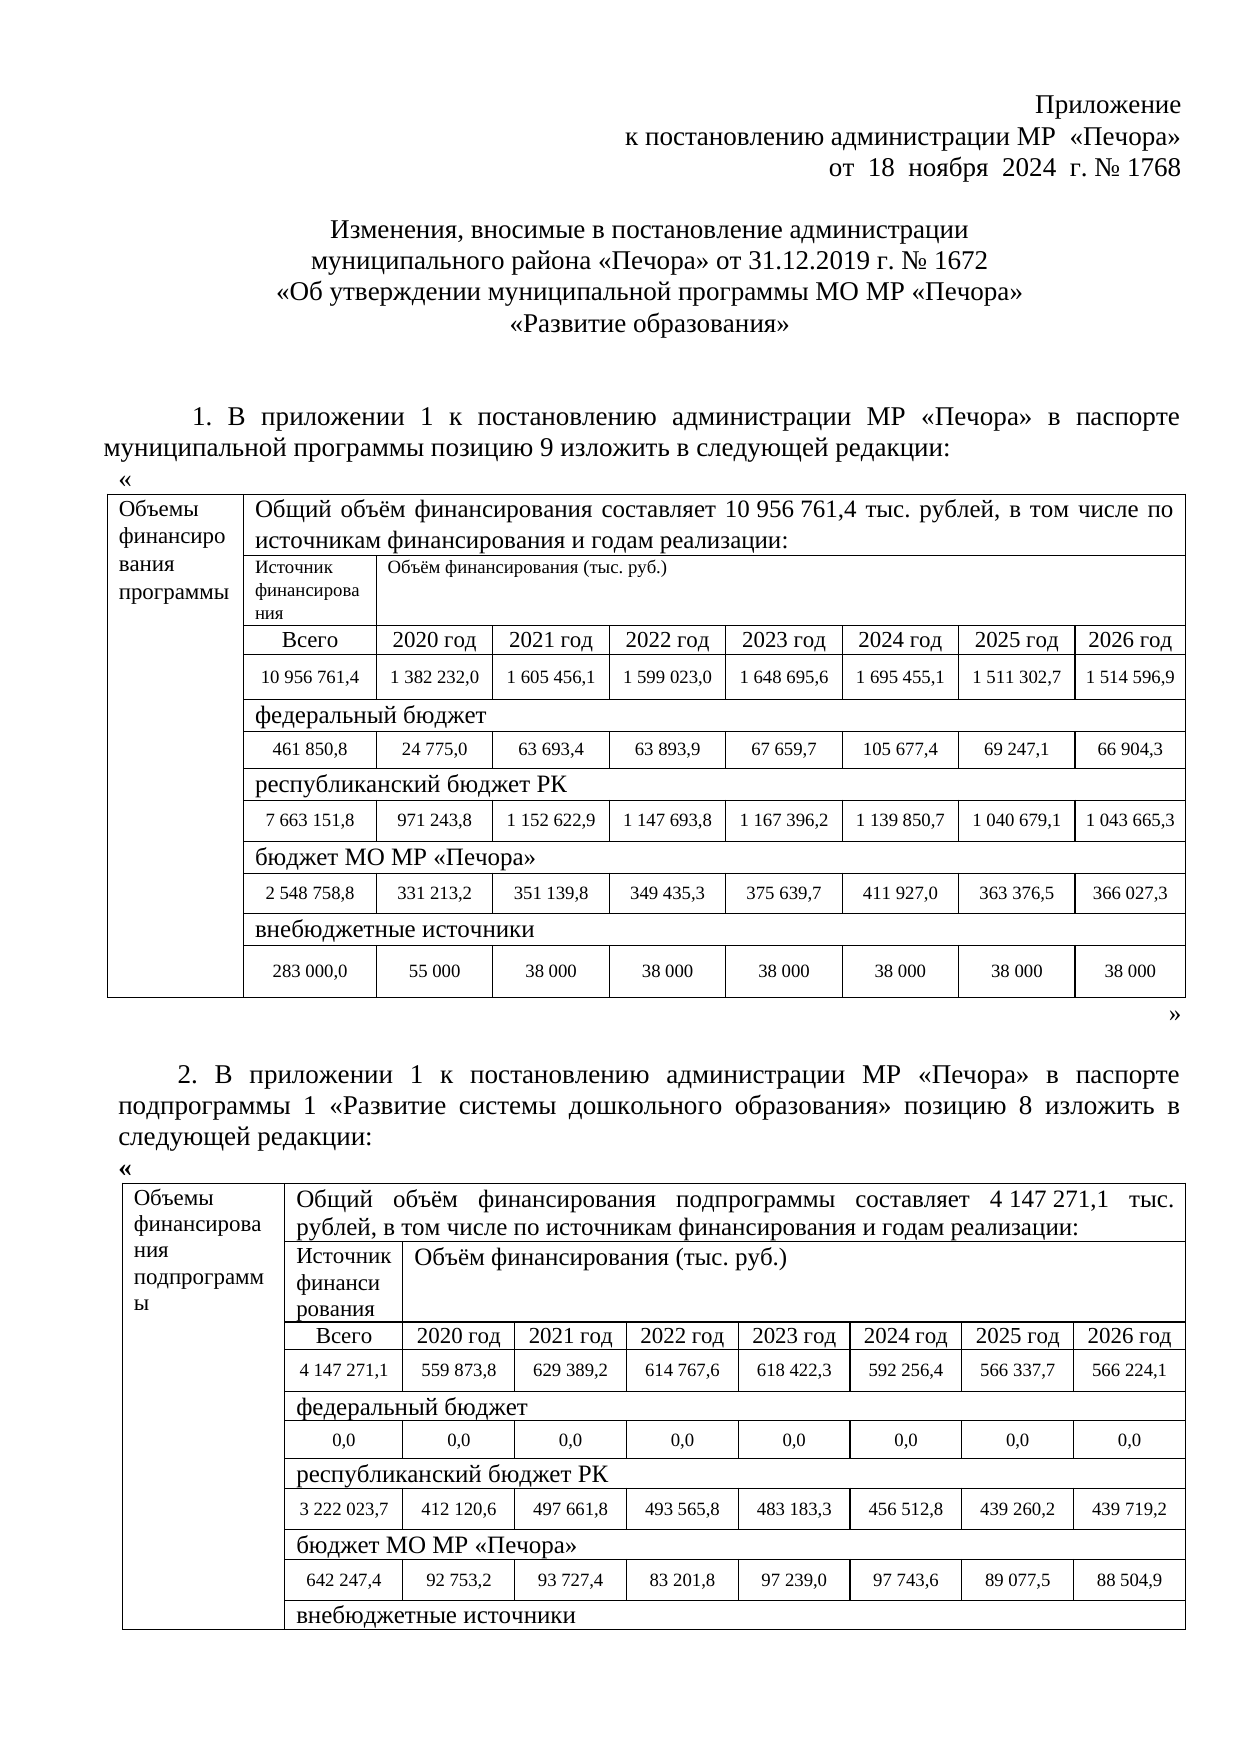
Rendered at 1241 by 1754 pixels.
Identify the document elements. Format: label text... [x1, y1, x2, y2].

table_cell 1 599 023,0 [610, 655, 725, 699]
table_cell 1 648 695,6 [726, 655, 842, 699]
table_cell 38 000 [959, 946, 1074, 997]
text « [118, 1152, 1181, 1183]
table_cell 93 727,4 [515, 1560, 626, 1599]
table_cell 2021 год [515, 1323, 626, 1349]
text «Развитие образования» [118, 307, 1181, 338]
table_cell 38 000 [1076, 946, 1185, 997]
table_cell 1 139 850,7 [843, 801, 958, 841]
table_cell 67 659,7 [726, 732, 842, 768]
table_cell 88 504,9 [1074, 1560, 1185, 1599]
table_cell 0,0 [403, 1421, 514, 1458]
table_cell 559 873,8 [403, 1350, 514, 1391]
table_cell 566 224,1 [1074, 1350, 1185, 1391]
text Приложение [118, 89, 1181, 120]
table_cell 2020 год [377, 626, 492, 654]
table_cell 493 565,8 [627, 1489, 738, 1529]
table_cell 363 376,5 [959, 874, 1074, 913]
table_cell 89 077,5 [962, 1560, 1073, 1599]
table_cell 38 000 [843, 946, 958, 997]
table_cell 566 337,7 [962, 1350, 1073, 1391]
table_cell бюджет МО МР «Печора» [244, 842, 1185, 872]
table_cell 618 422,3 [739, 1350, 849, 1391]
table_cell Источник финансирования [244, 556, 376, 625]
table_cell 456 512,8 [851, 1489, 961, 1529]
table_cell 483 183,3 [739, 1489, 849, 1529]
table_cell 38 000 [726, 946, 842, 997]
table_cell 2024 год [851, 1323, 961, 1349]
table_cell 497 661,8 [515, 1489, 626, 1529]
table_cell республиканский бюджет РК [285, 1459, 1185, 1487]
table_cell внебюджетные источники [244, 914, 1185, 945]
table_cell федеральный бюджет [285, 1392, 1185, 1420]
table_cell 10 956 761,4 [244, 655, 376, 699]
table_cell 351 139,8 [493, 874, 609, 913]
table_cell 66 904,3 [1076, 732, 1185, 768]
table_cell 592 256,4 [851, 1350, 961, 1391]
table_cell бюджет МО МР «Печора» [285, 1530, 1185, 1559]
table_cell внебюджетные источники [285, 1601, 1185, 1629]
table_cell 2020 год [403, 1323, 514, 1349]
table_cell 38 000 [493, 946, 609, 997]
table_cell 0,0 [627, 1421, 738, 1458]
table_cell 1 695 455,1 [843, 655, 958, 699]
table_cell 24 775,0 [377, 732, 492, 768]
table_cell 2022 год [627, 1323, 738, 1349]
table_cell 375 639,7 [726, 874, 842, 913]
table_cell 2021 год [493, 626, 609, 654]
table_cell 2024 год [843, 626, 958, 654]
text 2. В приложении 1 к постановлению администрации МР «Печора» в паспорте подпрограммы 1 «Развитие системы дошкольного образования» позицию 8 изложить в следующей редакции: [118, 1058, 1181, 1152]
table_cell 38 000 [610, 946, 725, 997]
table_cell 1 167 396,2 [726, 801, 842, 841]
table_cell 642 247,4 [285, 1560, 402, 1599]
table_cell 2026 год [1074, 1323, 1185, 1349]
table_cell федеральный бюджет [244, 700, 1185, 731]
table_cell 331 213,2 [377, 874, 492, 913]
table_header Общий объём финансирования составляет 10 956 761,4 тыс. рублей, в том числе по источникам финансирования и годам реализации: [244, 495, 1185, 555]
table_cell 1 040 679,1 [959, 801, 1074, 841]
text от 18 ноября 2024 г. № 1768 [118, 151, 1181, 182]
table_cell 2026 год [1076, 626, 1185, 654]
table_cell 0,0 [1074, 1421, 1185, 1458]
table_cell 0,0 [962, 1421, 1073, 1458]
table_cell 439 719,2 [1074, 1489, 1185, 1529]
table_cell республиканский бюджет РК [244, 769, 1185, 799]
table_cell 2025 год [959, 626, 1074, 654]
table_cell 83 201,8 [627, 1560, 738, 1599]
table_cell 1 382 232,0 [377, 655, 492, 699]
table_cell 971 243,8 [377, 801, 492, 841]
table_cell 366 027,3 [1076, 874, 1185, 913]
table_cell 0,0 [851, 1421, 961, 1458]
table_cell Объём финансирования (тыс. руб.) [377, 556, 1185, 625]
table_cell 1 605 456,1 [493, 655, 609, 699]
table_cell 2022 год [610, 626, 725, 654]
table_cell 1 514 596,9 [1076, 655, 1185, 699]
table_header Объемы финансирования программы [108, 495, 243, 997]
table_cell 349 435,3 [610, 874, 725, 913]
table_cell 629 389,2 [515, 1350, 626, 1391]
table_cell 3 222 023,7 [285, 1489, 402, 1529]
table_cell 63 893,9 [610, 732, 725, 768]
table_cell 1 511 302,7 [959, 655, 1074, 699]
table_cell 105 677,4 [843, 732, 958, 768]
table_cell 97 743,6 [851, 1560, 961, 1599]
table_header Объемы финансирования подпрограммы [123, 1184, 284, 1629]
table_cell 2 548 758,8 [244, 874, 376, 913]
table_cell 0,0 [739, 1421, 849, 1458]
table_cell 412 120,6 [403, 1489, 514, 1529]
table_cell 97 239,0 [739, 1560, 849, 1599]
table_cell 2025 год [962, 1323, 1073, 1349]
table_cell 614 767,6 [627, 1350, 738, 1391]
table_cell 1 152 622,9 [493, 801, 609, 841]
text 1. В приложении 1 к постановлению администрации МР «Печора» в паспорте муниципальной программы позицию 9 изложить в следующей редакции: [103, 400, 1181, 462]
table_cell 0,0 [285, 1421, 402, 1458]
text «Об утверждении муниципальной программы МО МР «Печора» [118, 276, 1181, 307]
table_cell 2023 год [739, 1323, 849, 1349]
text Изменения, вносимые в постановление администрации [118, 213, 1181, 244]
table_cell Источник финансирования [285, 1242, 402, 1321]
table_cell 4 147 271,1 [285, 1350, 402, 1391]
table_cell 7 663 151,8 [244, 801, 376, 841]
text » [118, 998, 1181, 1027]
table_cell 283 000,0 [244, 946, 376, 997]
table_cell 1 147 693,8 [610, 801, 725, 841]
table_cell Объём финансирования (тыс. руб.) [403, 1242, 1185, 1321]
table_cell Всего [285, 1323, 402, 1349]
table_cell 92 753,2 [403, 1560, 514, 1599]
table_cell 2023 год [726, 626, 842, 654]
table_cell 1 043 665,3 [1076, 801, 1185, 841]
text « [118, 462, 1181, 493]
table_cell 411 927,0 [843, 874, 958, 913]
text муниципального района «Печора» от 31.12.2019 г. № 1672 [118, 244, 1181, 276]
table_header Общий объём финансирования подпрограммы составляет 4 147 271,1 тыс. рублей, в том числе по источникам финансирования и годам реализации: [285, 1184, 1185, 1241]
table_cell 69 247,1 [959, 732, 1074, 768]
table_cell Всего [244, 626, 376, 654]
table_cell 0,0 [515, 1421, 626, 1458]
table_cell 461 850,8 [244, 732, 376, 768]
table_cell 63 693,4 [493, 732, 609, 768]
table_cell 55 000 [377, 946, 492, 997]
text к постановлению администрации МР «Печора» [118, 120, 1181, 151]
table_cell 439 260,2 [962, 1489, 1073, 1529]
